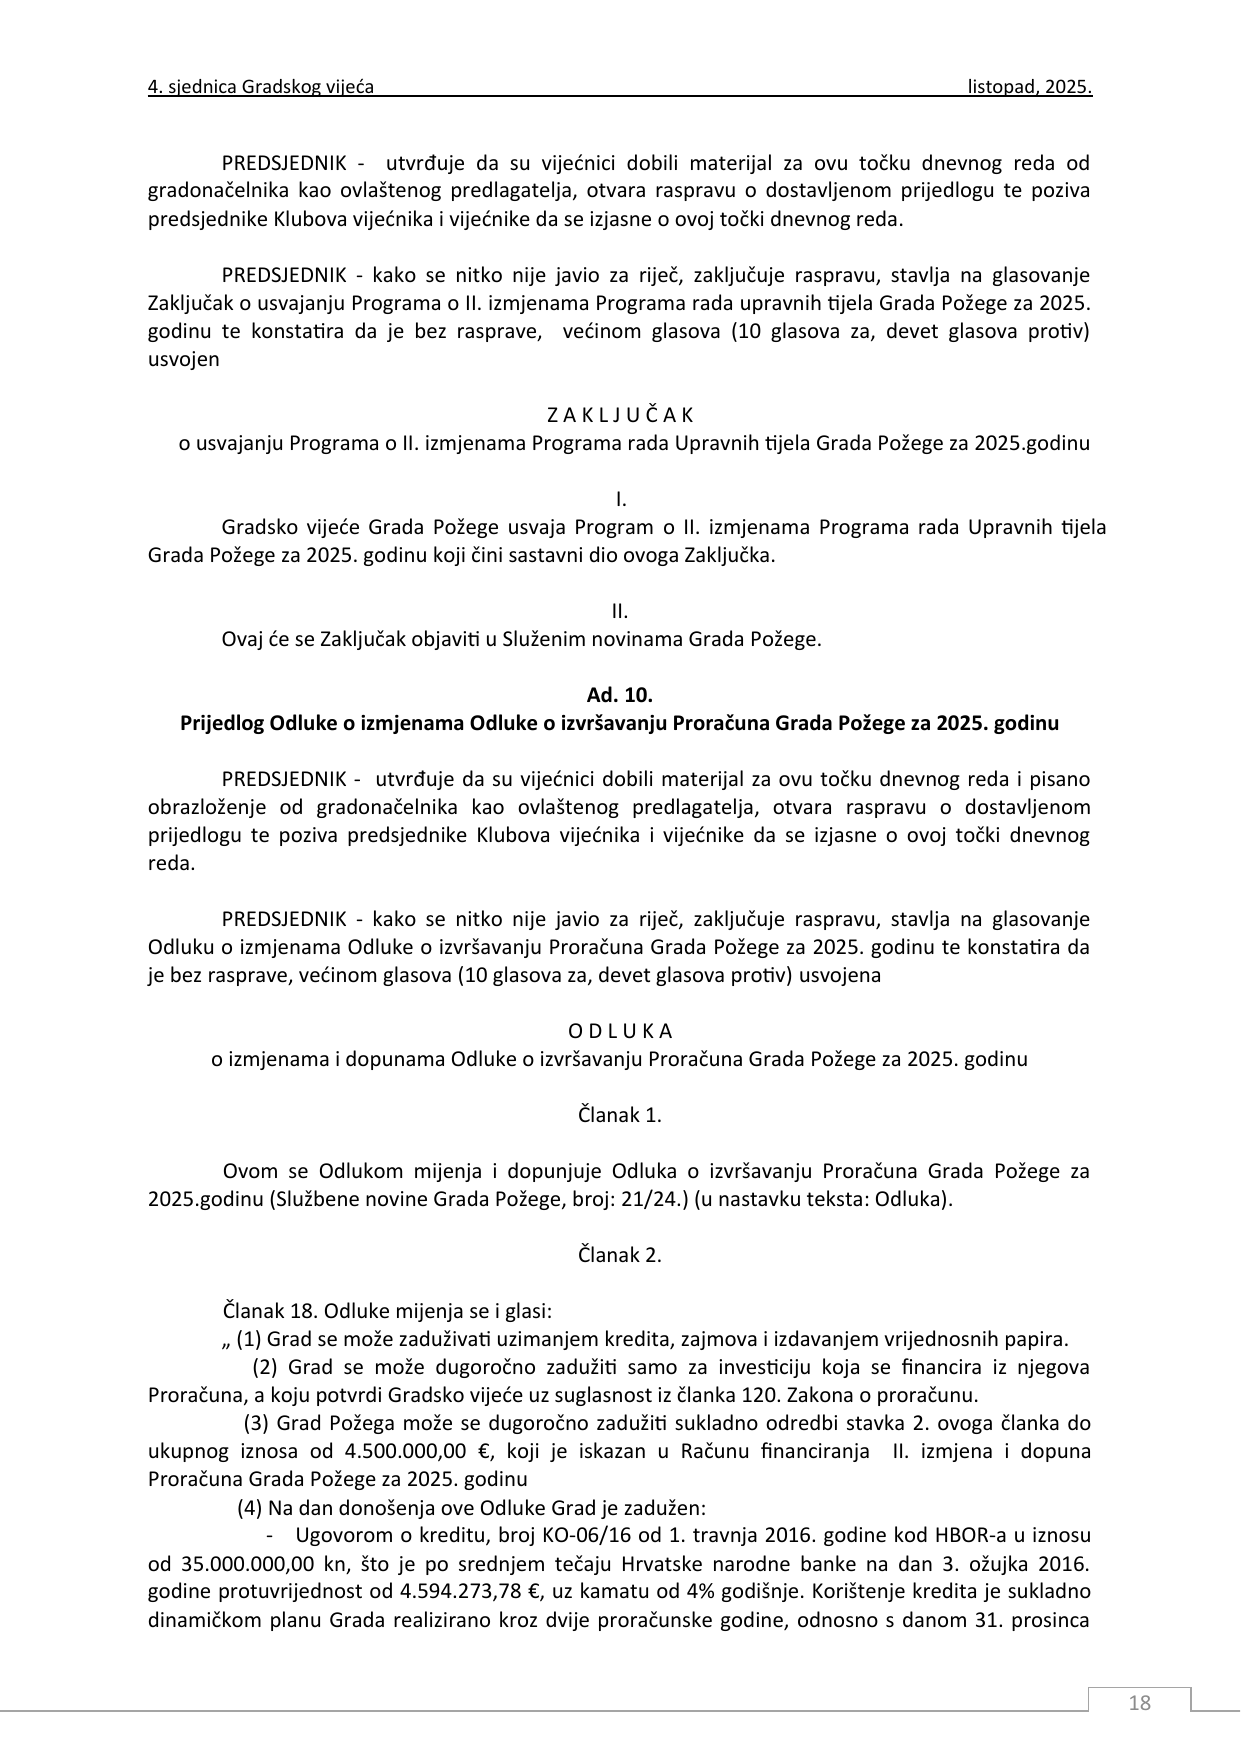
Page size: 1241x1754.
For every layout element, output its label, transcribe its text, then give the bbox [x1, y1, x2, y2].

text PREDSJEDNIK - utvrđuje da su vijećnici dobili materijal za ovu točku dnevnog reda i pisano obrazloženje od gradonačelnika kao ovlaštenog predlagatelja, otvara raspravu o dostavljenom prijedlogu te poziva predsjednike Klubova vijećnika i vijećnike da se izjasne o ovoj točki dnevnog reda. [148, 764, 1093, 876]
text o usvajanju Programa o II. izmjenama Programa rada Upravnih tijela Grada Požege za 2025.godinu [162, 428, 1107, 456]
text II. [148, 596, 1093, 624]
text o izmjenama i dopunama Odluke o izvršavanju Proračuna Grada Požege za 2025. godinu [148, 1044, 1093, 1072]
text PREDSJEDNIK - kako se nitko nije javio za riječ, zaključuje raspravu, stavlja na glasovanje Odluku o izmjenama Odluke o izvršavanju Proračuna Grada Požege za 2025. godinu te konstatira da je bez rasprave, većinom glasova (10 glasova za, devet glasova protiv) usvojena [148, 904, 1093, 988]
text (2) Grad se može dugoročno zadužiti samo za investiciju koja se financira iz njegova Proračuna, a koju potvrdi Gradsko vijeće uz suglasnost iz članka 120. Zakona o proračunu. [148, 1352, 1093, 1408]
text I. [148, 484, 1095, 512]
text „ (1) Grad se može zaduživati uzimanjem kredita, zajmova i izdavanjem vrijednosnih papira. [148, 1324, 1093, 1352]
text Članak 2. [148, 1240, 1093, 1268]
text Prijedlog Odluke o izmjenama Odluke o izvršavanju Proračuna Grada Požege za 2025. godinu [148, 708, 1093, 736]
text Z A K L J U Č A K [148, 400, 1093, 428]
text PREDSJEDNIK - kako se nitko nije javio za riječ, zaključuje raspravu, stavlja na glasovanje Zaključak o usvajanju Programa o II. izmjenama Programa rada upravnih tijela Grada Požege za 2025. godinu te konstatira da je bez rasprave, većinom glasova (10 glasova za, devet glasova protiv) usvojen [148, 260, 1093, 372]
text (4) Na dan donošenja ove Odluke Grad je zadužen: [148, 1493, 1093, 1521]
text Ovom se Odlukom mijenja i dopunjuje Odluka o izvršavanju Proračuna Grada Požege za 2025.godinu (Službene novine Grada Požege, broj: 21/24.) (u nastavku teksta: Odluka). [148, 1156, 1093, 1212]
text (3) Grad Požega može se dugoročno zadužiti sukladno odredbi stavka 2. ovoga članka do ukupnog iznosa od 4.500.000,00 €, koji je iskazan u Računu financiranja II. izmjena i dopuna Proračuna Grada Požege za 2025. godinu [148, 1408, 1093, 1493]
text O D L U K A [148, 1016, 1093, 1044]
text Članak 1. [148, 1100, 1093, 1128]
text Ad. 10. [148, 680, 1093, 708]
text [148, 1521, 1093, 1633]
text Gradsko vijeće Grada Požege usvaja Program o II. izmjenama Programa rada Upravnih tijela Grada Požege za 2025. godinu koji čini sastavni dio ovoga Zaključka. [148, 512, 1107, 568]
text Ovaj će se Zaključak objaviti u Služenim novinama Grada Požege. [148, 624, 1093, 652]
text Članak 18. Odluke mijenja se i glasi: [148, 1296, 1093, 1324]
text PREDSJEDNIK - utvrđuje da su vijećnici dobili materijal za ovu točku dnevnog reda od gradonačelnika kao ovlaštenog predlagatelja, otvara raspravu o dostavljenom prijedlogu te poziva predsjednike Klubova vijećnika i vijećnike da se izjasne o ovoj točki dnevnog reda. [148, 148, 1093, 232]
